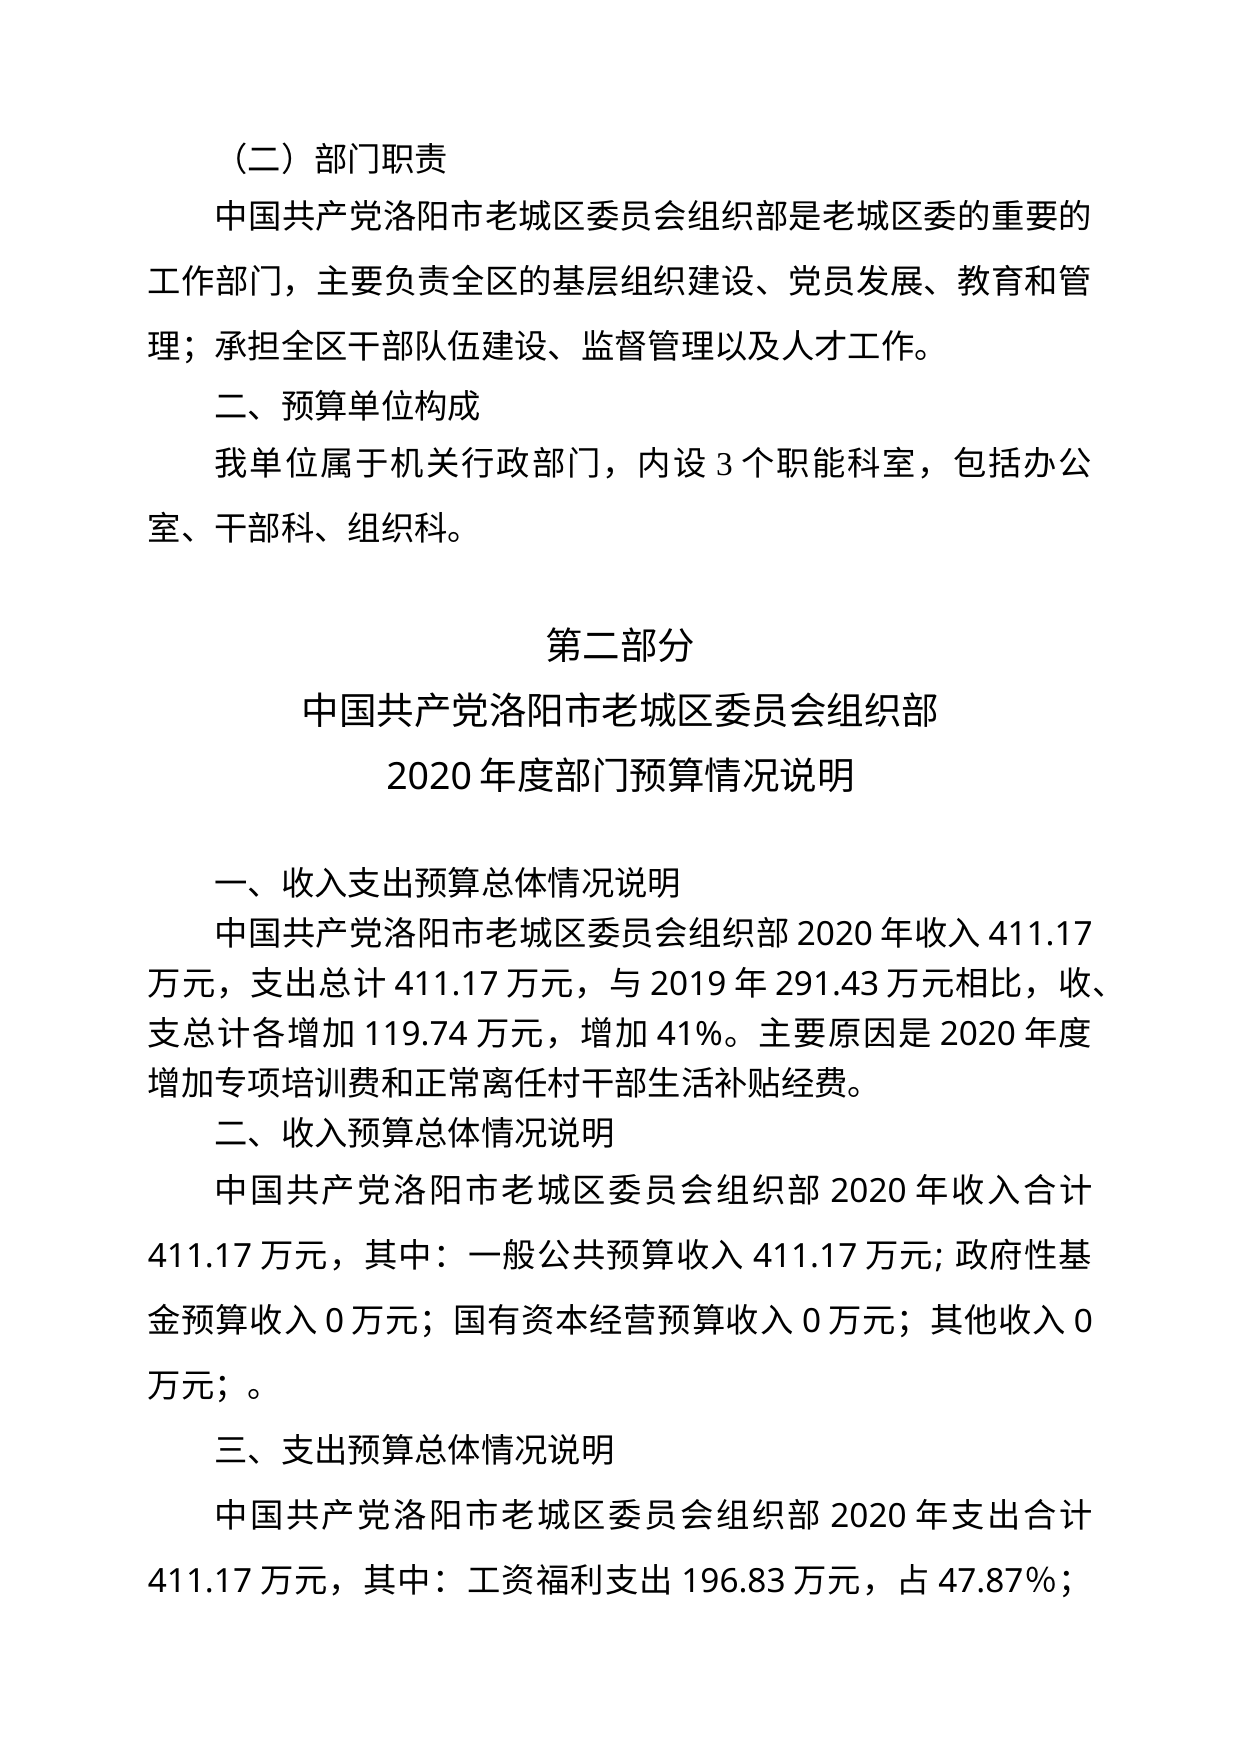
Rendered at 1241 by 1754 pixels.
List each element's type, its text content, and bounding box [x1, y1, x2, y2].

text 三、支出预算总体情况说明 [148, 1416, 1093, 1481]
text 2020年度部门预算情况说明 [148, 741, 1093, 806]
list 预算单位构成 [148, 377, 721, 429]
text 二、收入预算总体情况说明 [148, 1106, 1093, 1156]
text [148, 1481, 1093, 1611]
text 第二部分 [148, 611, 1093, 676]
text 中国共产党洛阳市老城区委员会组织部2020年收入合计411.17万元，其中：一般公共预算收入411.17万元; 政府性基金预算收入0万元；国有资本经营预算收入0万元；其他收入0万元；。 [148, 1156, 1093, 1416]
text 一、收入支出预算总体情况说明 [148, 856, 1093, 906]
text 中国共产党洛阳市老城区委员会组织部是老城区委的重要的工作部门，主要负责全区的基层组织建设、党员发展、教育和管理；承担全区干部队伍建设、监督管理以及人才工作。 [148, 182, 1093, 377]
text 中国共产党洛阳市老城区委员会组织部2020年收入411.17万元，支出总计411.17万元，与2019年291.43万元相比，收、支总计各增加119.74万元，增加41%。主要原因是2020年度增加专项培训费和正常离任村干部生活补贴经费。 [148, 906, 1093, 1106]
list 部门职责 [148, 129, 721, 182]
text 我单位属于机关行政部门，内设3个职能科室，包括办公室、干部科、组织科。 [148, 429, 1093, 559]
text 中国共产党洛阳市老城区委员会组织部 [148, 676, 1093, 741]
